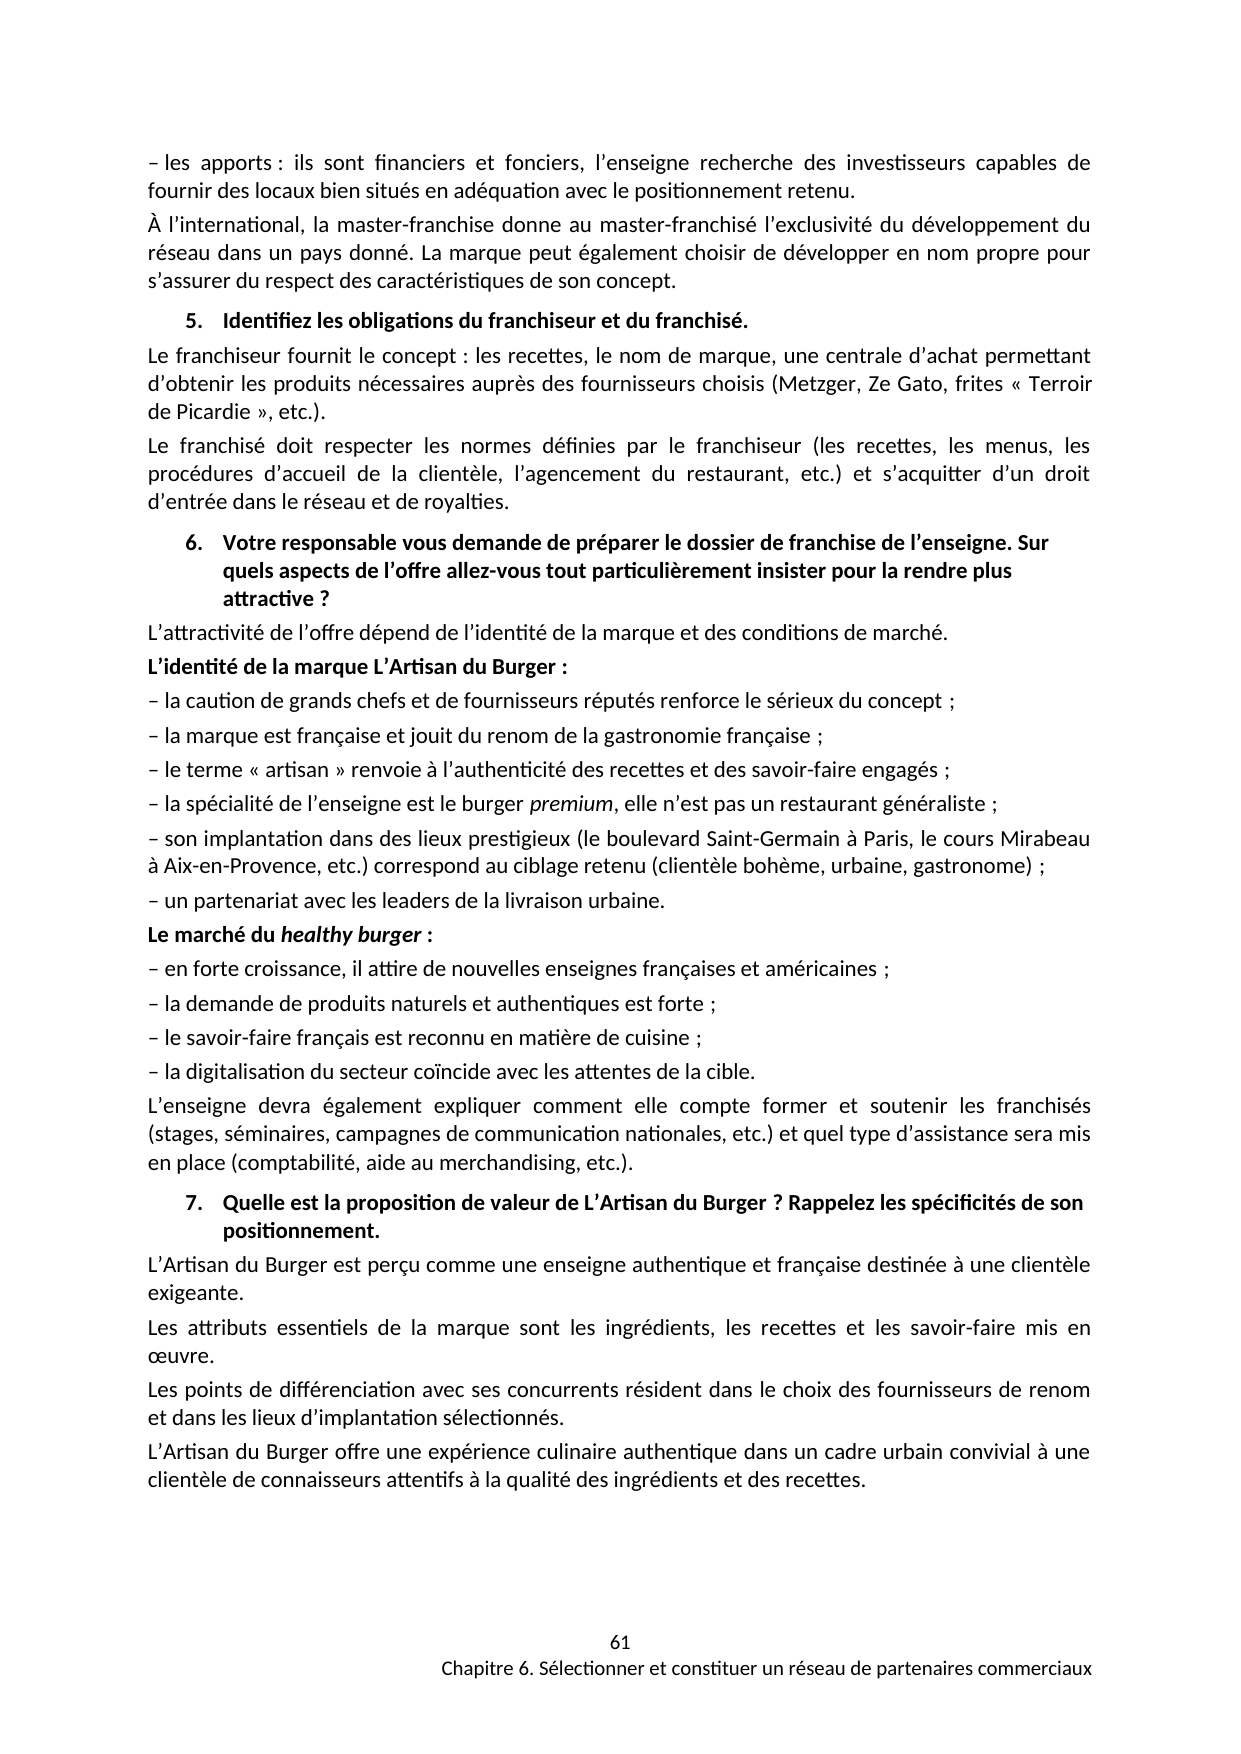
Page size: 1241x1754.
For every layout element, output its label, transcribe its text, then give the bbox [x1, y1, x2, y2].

text – le terme « artisan » renvoie à l’authenticité des recettes et des savoir-faire engagés ; [148, 755, 1092, 783]
text – la demande de produits naturels et authentiques est forte ; [148, 989, 1092, 1017]
text Identifiez les obligations du franchiseur et du franchisé. [185, 307, 1092, 334]
text Quelle est la proposition de valeur de L’Artisan du Burger ? Rappelez les spécificités de son positionnement. [185, 1188, 1092, 1244]
text – son implantation dans des lieux prestigieux (le boulevard Saint-Germain à Paris, le cours Mirabeau à Aix-en-Provence, etc.) correspond au ciblage retenu (clientèle bohème, urbaine, gastronome) ; [148, 824, 1092, 880]
text – un partenariat avec les leaders de la livraison urbaine. [148, 886, 1092, 914]
text L’Artisan du Burger offre une expérience culinaire authentique dans un cadre urbain convivial à une clientèle de connaisseurs attentifs à la qualité des ingrédients et des recettes. [148, 1437, 1092, 1493]
text – en forte croissance, il attire de nouvelles enseignes françaises et américaines ; [148, 954, 1092, 982]
text Le marché du healthy burger : [148, 920, 1092, 948]
text L’identité de la marque L’Artisan du Burger : [148, 652, 1092, 680]
text Le franchiseur fournit le concept : les recettes, le nom de marque, une centrale d’achat permettant d’obtenir les produits nécessaires auprès des fournisseurs choisis (Metzger, Ze Gato, frites « Terroir de Picardie », etc.). [148, 341, 1092, 425]
text – le savoir-faire français est reconnu en matière de cuisine ; [148, 1023, 1092, 1051]
text Les attributs essentiels de la marque sont les ingrédients, les recettes et les savoir-faire mis en œuvre. [148, 1313, 1092, 1369]
text L’attractivité de l’offre dépend de l’identité de la marque et des conditions de marché. [148, 618, 1092, 646]
text – la spécialité de l’enseigne est le burger premium, elle n’est pas un restaurant généraliste ; [148, 789, 1092, 817]
text À l’international, la master-franchise donne au master-franchisé l’exclusivité du développement du réseau dans un pays donné. La marque peut également choisir de développer en nom propre pour s’assurer du respect des caractéristiques de son concept. [148, 210, 1092, 294]
text Le franchisé doit respecter les normes définies par le franchiseur (les recettes, les menus, les procédures d’accueil de la clientèle, l’agencement du restaurant, etc.) et s’acquitter d’un droit d’entrée dans le réseau et de royalties. [148, 431, 1092, 515]
text Les points de différenciation avec ses concurrents résident dans le choix des fournisseurs de renom et dans les lieux d’implantation sélectionnés. [148, 1375, 1092, 1431]
text – la caution de grands chefs et de fournisseurs réputés renforce le sérieux du concept ; [148, 687, 1092, 714]
text – la digitalisation du secteur coïncide avec les attentes de la cible. [148, 1057, 1092, 1085]
text L’enseigne devra également expliquer comment elle compte former et soutenir les franchisés (stages, séminaires, campagnes de communication nationales, etc.) et quel type d’assistance sera mis en place (comptabilité, aide au merchandising, etc.). [148, 1092, 1092, 1176]
text – les apports : ils sont financiers et fonciers, l’enseigne recherche des investisseurs capables de fournir des locaux bien situés en adéquation avec le positionnement retenu. [148, 148, 1092, 204]
text Votre responsable vous demande de préparer le dossier de franchise de l’enseigne. Sur quels aspects de l’offre allez-vous tout particulièrement insister pour la rendre plus attractive ? [185, 528, 1092, 612]
text – la marque est française et jouit du renom de la gastronomie française ; [148, 721, 1092, 749]
text L’Artisan du Burger est perçu comme une enseigne authentique et française destinée à une clientèle exigeante. [148, 1250, 1092, 1306]
